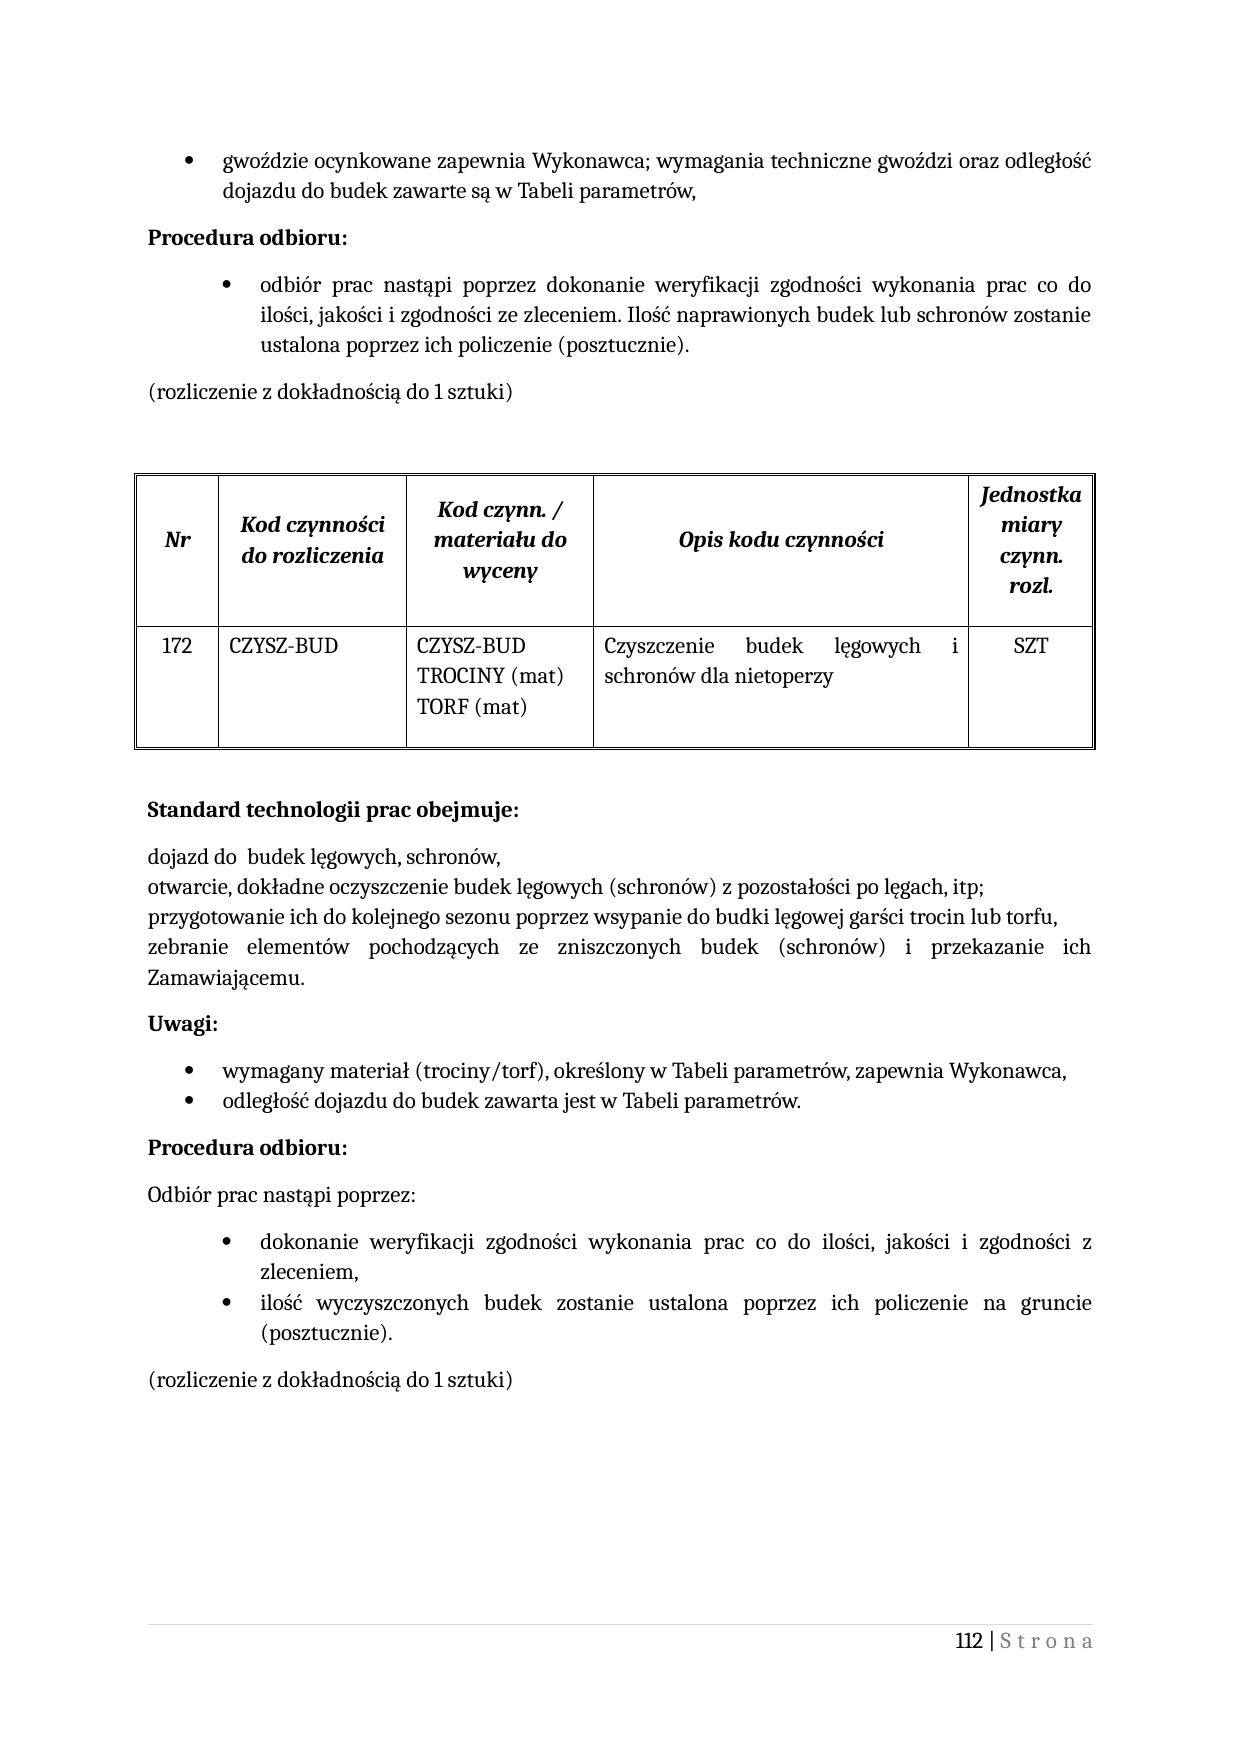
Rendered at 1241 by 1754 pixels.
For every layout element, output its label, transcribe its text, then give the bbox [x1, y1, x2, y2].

text Procedura odbioru: [148, 1135, 1093, 1161]
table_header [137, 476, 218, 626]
list dojazd do budek lęgowych, schronów, [148, 843, 1093, 870]
text Standard technologii prac obejmuje: [148, 797, 1093, 823]
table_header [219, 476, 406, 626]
text (rozliczenie z dokładnością do 1 sztuki) [148, 1366, 1093, 1393]
list zebranie elementów pochodzących ze zniszczonych budek (schronów) i przekazanie ich Zamawiającemu. [148, 934, 1093, 991]
text Procedura odbioru: [148, 225, 1093, 251]
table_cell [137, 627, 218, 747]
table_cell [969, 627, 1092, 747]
list gwoździe ocynkowane zapewnia Wykonawca; wymagania techniczne gwoździ oraz odległość dojazdu do budek zawarte są w Tabeli parametrów, [185, 148, 1093, 204]
list odległość dojazdu do budek zawarta jest w Tabeli parametrów. [185, 1088, 1093, 1114]
list odbiór prac nastąpi poprzez dokonanie weryfikacji zgodności wykonania prac co do ilości, jakości i zgodności ze zleceniem. Ilość naprawionych budek lub schronów zostanie ustalona poprzez ich policzenie (posztucznie). [223, 272, 1093, 358]
text Odbiór prac nastąpi poprzez: [148, 1182, 1093, 1208]
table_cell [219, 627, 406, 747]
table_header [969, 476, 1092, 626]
list ilość wyczyszczonych budek zostanie ustalona poprzez ich policzenie na gruncie (posztucznie). [223, 1289, 1093, 1346]
list dokonanie weryfikacji zgodności wykonania prac co do ilości, jakości i zgodności z zleceniem, [223, 1229, 1093, 1285]
list otwarcie, dokładne oczyszczenie budek lęgowych (schronów) z pozostałości po lęgach, itp; [148, 874, 1093, 900]
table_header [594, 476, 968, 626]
list przygotowanie ich do kolejnego sezonu poprzez wsypanie do budki lęgowej garści trocin lub torfu, [148, 904, 1093, 930]
text (rozliczenie z dokładnością do 1 sztuki) [148, 379, 1093, 405]
text Uwagi: [148, 1011, 1093, 1037]
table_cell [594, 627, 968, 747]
list wymagany materiał (trociny/torf), określony w Tabeli parametrów, zapewnia Wykonawca, [185, 1058, 1093, 1084]
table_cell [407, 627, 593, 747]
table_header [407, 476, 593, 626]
